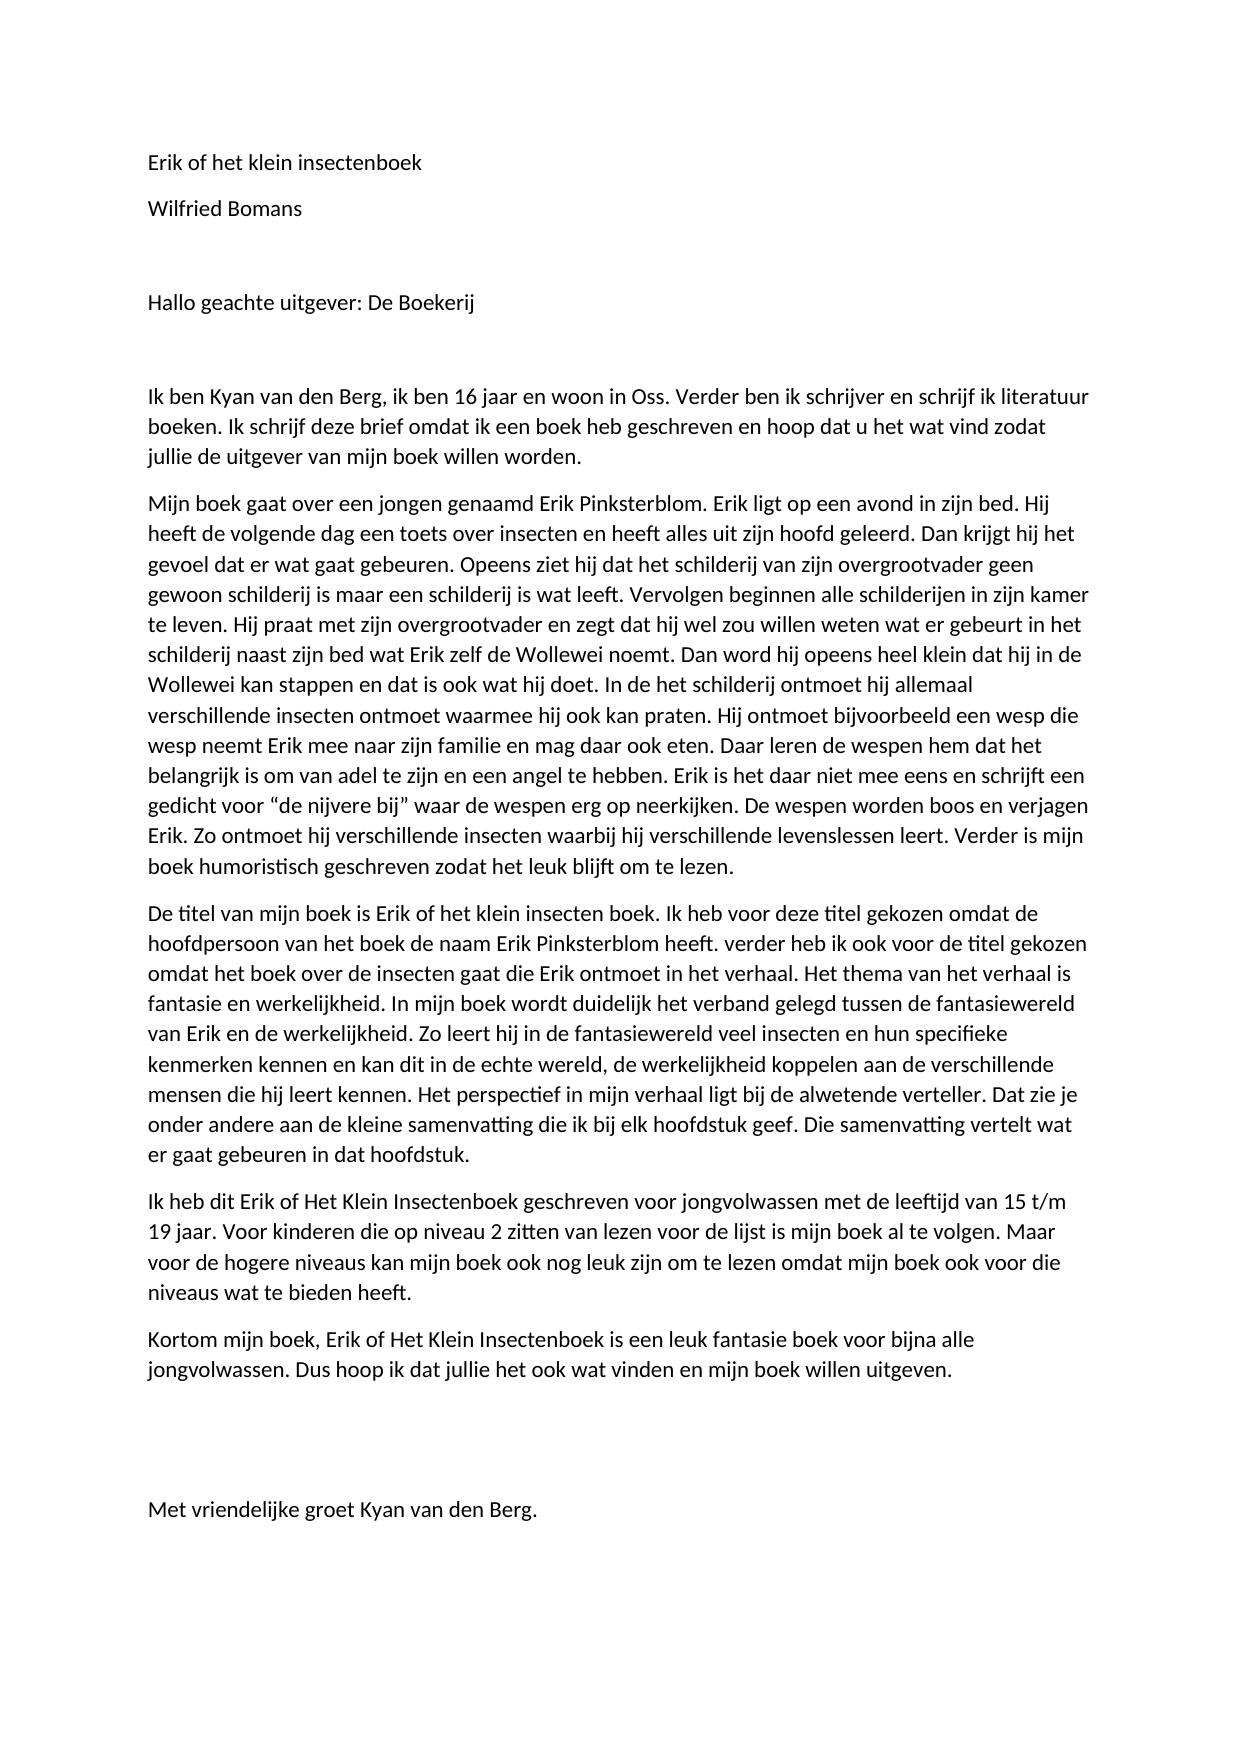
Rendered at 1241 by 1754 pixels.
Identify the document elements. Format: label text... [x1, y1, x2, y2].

text Wilfried Bomans [148, 194, 1093, 222]
text Mijn boek gaat over een jongen genaamd Erik Pinksterblom. Erik ligt op een avond in zijn bed. Hij heeft de volgende dag een toets over insecten en heeft alles uit zijn hoofd geleerd. Dan krijgt hij het gevoel dat er wat gaat gebeuren. Opeens ziet hij dat het schilderij van zijn overgrootvader geen gewoon schilderij is maar een schilderij is wat leeft. Vervolgen beginnen alle schilderijen in zijn kamer te leven. Hij praat met zijn overgrootvader en zegt dat hij wel zou willen weten wat er gebeurt in het schilderij naast zijn bed wat Erik zelf de Wollewei noemt. Dan word hij opeens heel klein dat hij in de Wollewei kan stappen en dat is ook wat hij doet. In de het schilderij ontmoet hij allemaal verschillende insecten ontmoet waarmee hij ook kan praten. Hij ontmoet bijvoorbeeld een wesp die wesp neemt Erik mee naar zijn familie en mag daar ook eten. Daar leren de wespen hem dat het belangrijk is om van adel te zijn en een angel te hebben. Erik is het daar niet mee eens en schrijft een gedicht voor “de nijvere bij” waar de wespen erg op neerkijken. De wespen worden boos en verjagen Erik. Zo ontmoet hij verschillende insecten waarbij hij verschillende levenslessen leert. Verder is mijn boek humoristisch geschreven zodat het leuk blijft om te lezen. [148, 489, 1093, 880]
text Hallo geachte uitgever: De Boekerij [148, 288, 1093, 316]
text Ik ben Kyan van den Berg, ik ben 16 jaar en woon in Oss. Verder ben ik schrijver en schrijf ik literatuur boeken. Ik schrijf deze brief omdat ik een boek heb geschreven en hoop dat u het wat vind zodat jullie de uitgever van mijn boek willen worden. [148, 382, 1093, 470]
text Erik of het klein insectenboek [148, 148, 1093, 176]
text Ik heb dit Erik of Het Klein Insectenboek geschreven voor jongvolwassen met de leeftijd van 15 t/m 19 jaar. Voor kinderen die op niveau 2 zitten van lezen voor de lijst is mijn boek al te volgen. Maar voor de hogere niveaus kan mijn boek ook nog leuk zijn om te lezen omdat mijn boek ook voor die niveaus wat te bieden heeft. [148, 1187, 1093, 1306]
text Met vriendelijke groet Kyan van den Berg. [148, 1496, 1093, 1523]
text Kortom mijn boek, Erik of Het Klein Insectenboek is een leuk fantasie boek voor bijna alle jongvolwassen. Dus hoop ik dat jullie het ook wat vinden en mijn boek willen uitgeven. [148, 1325, 1093, 1383]
text De titel van mijn boek is Erik of het klein insecten boek. Ik heb voor deze titel gekozen omdat de hoofdpersoon van het boek de naam Erik Pinksterblom heeft. verder heb ik ook voor de titel gekozen omdat het boek over de insecten gaat die Erik ontmoet in het verhaal. Het thema van het verhaal is fantasie en werkelijkheid. In mijn boek wordt duidelijk het verband gelegd tussen de fantasiewereld van Erik en de werkelijkheid. Zo leert hij in de fantasiewereld veel insecten en hun specifieke kenmerken kennen en kan dit in de echte wereld, de werkelijkheid koppelen aan de verschillende mensen die hij leert kennen. Het perspectief in mijn verhaal ligt bij de alwetende verteller. Dat zie je onder andere aan de kleine samenvatting die ik bij elk hoofdstuk geef. Die samenvatting vertelt wat er gaat gebeuren in dat hoofdstuk. [148, 899, 1093, 1168]
